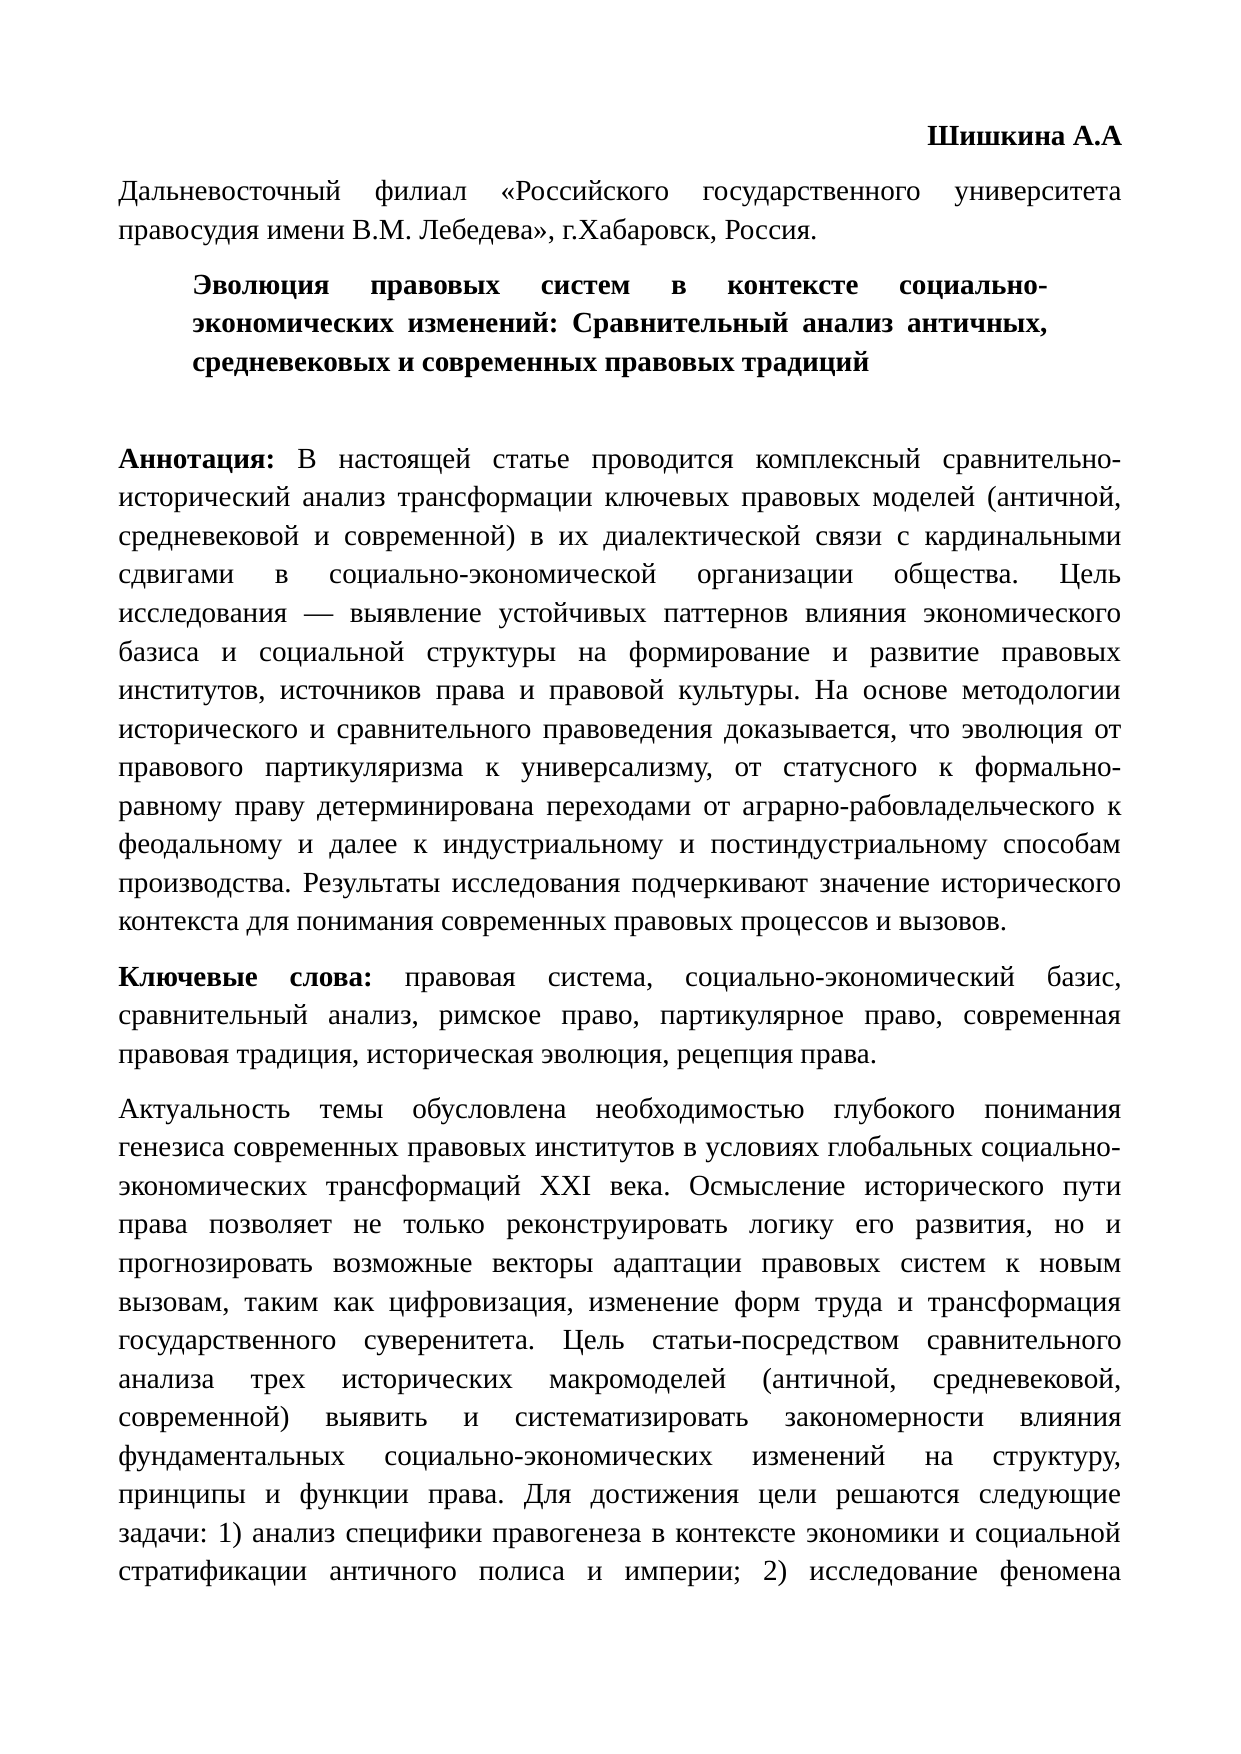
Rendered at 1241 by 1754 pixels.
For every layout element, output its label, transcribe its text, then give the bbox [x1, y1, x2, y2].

text Шишкина А.А [118, 118, 1122, 152]
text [118, 1091, 1122, 1587]
text Ключевые слова: правовая система, социально-экономический базис, сравнительный анализ, римское право, партикулярное право, современная правовая традиция, историческая эволюция, рецепция права. [118, 959, 1122, 1069]
text Эволюция правовых систем в контексте социально-экономических изменений: Сравнительный анализ античных, средневековых и современных правовых традиций [192, 267, 1048, 378]
text Аннотация: В настоящей статье проводится комплексный сравнительно-исторический анализ трансформации ключевых правовых моделей (античной, средневековой и современной) в их диалектической связи с кардинальными сдвигами в социально-экономической организации общества. Цель исследования — выявление устойчивых паттернов влияния экономического базиса и социальной структуры на формирование и развитие правовых институтов, источников права и правовой культуры. На основе методологии исторического и сравнительного правоведения доказывается, что эволюция от правового партикуляризма к универсализму, от статусного к формально-равному праву детерминирована переходами от аграрно-рабовладельческого к феодальному и далее к индустриальному и постиндустриальному способам производства. Результаты исследования подчеркивают значение исторического контекста для понимания современных правовых процессов и вызовов. [118, 441, 1122, 937]
text Дальневосточный филиал «Российского государственного университета правосудия имени В.М. Лебедева», г.Хабаровск, Россия. [118, 173, 1122, 245]
